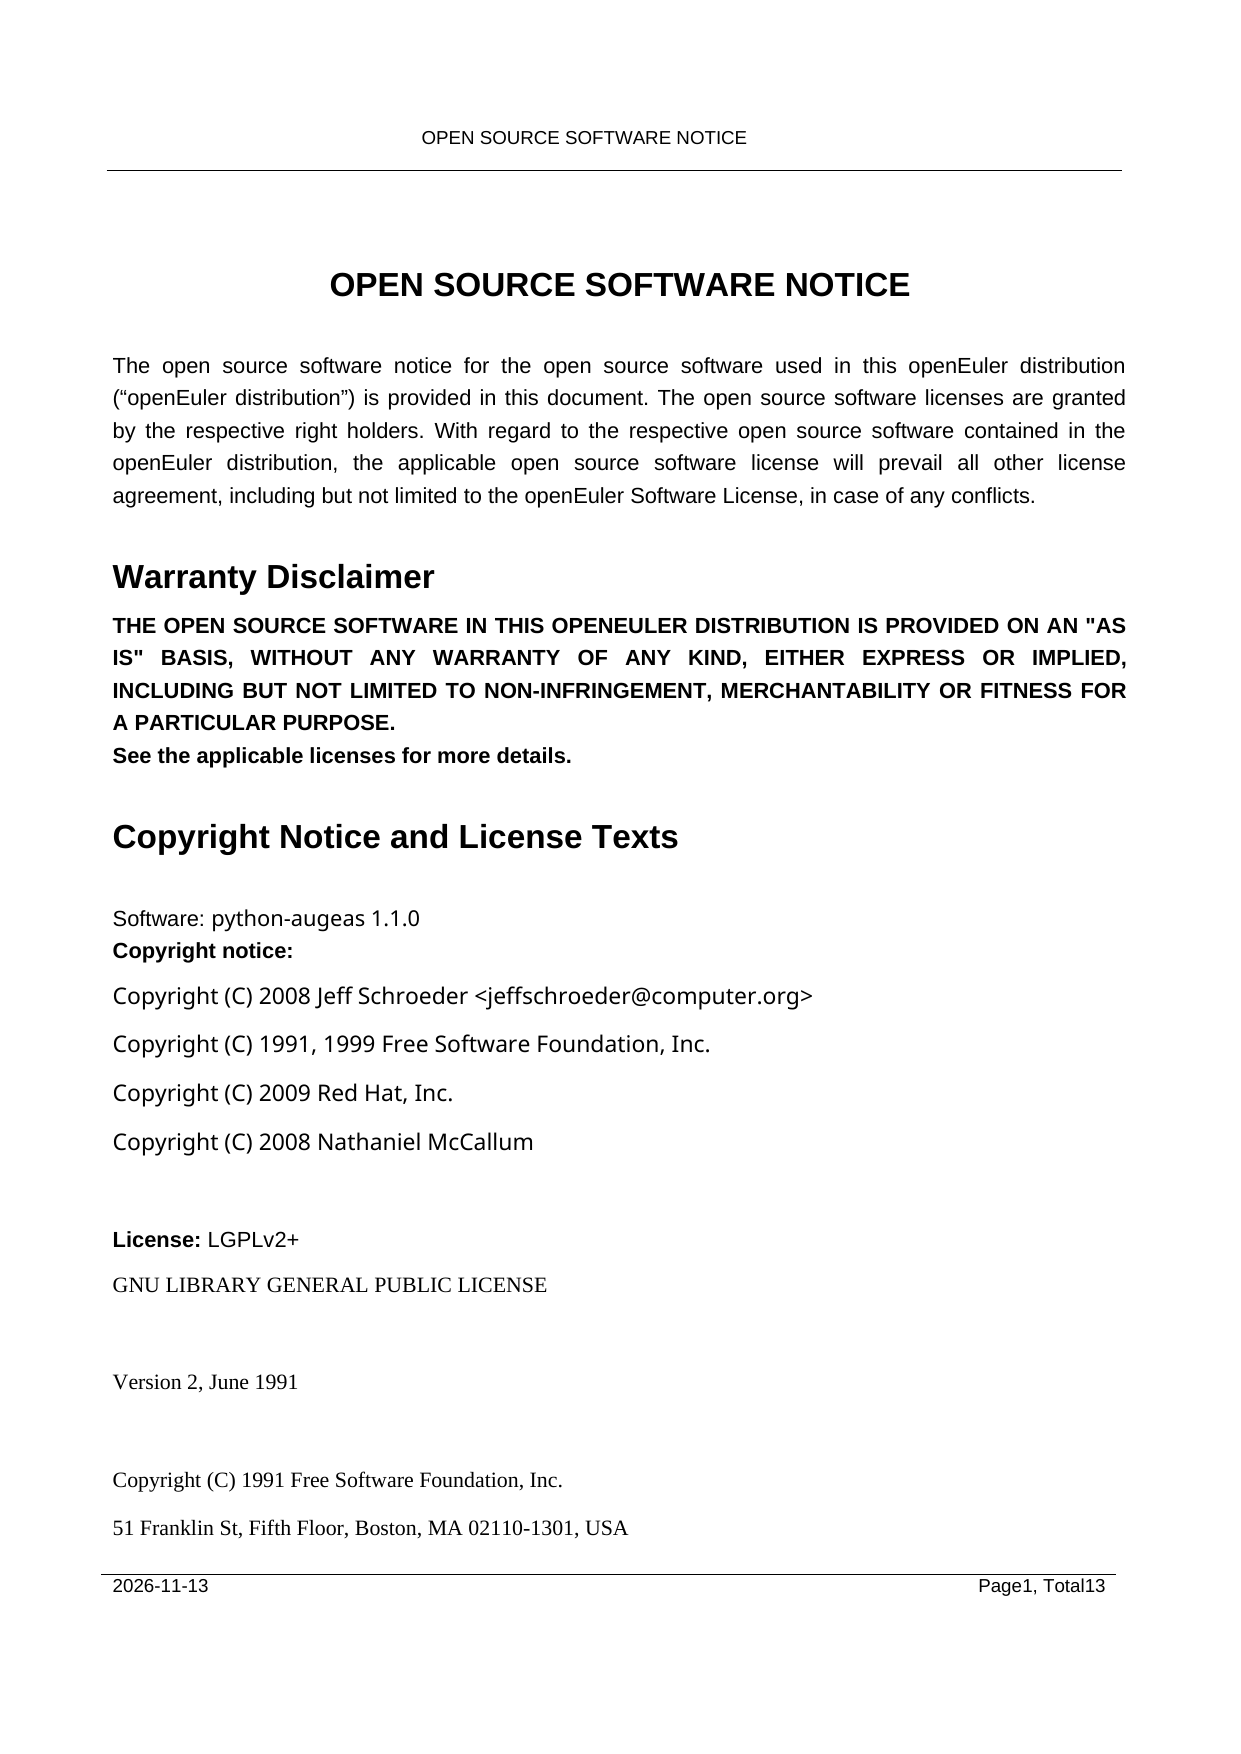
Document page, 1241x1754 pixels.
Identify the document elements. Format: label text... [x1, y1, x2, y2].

text Copyright notice: [112, 934, 1128, 966]
text OPEN SOURCE SOFTWARE NOTICE [112, 251, 1128, 316]
text License: LGPLv2+ [112, 1223, 1128, 1255]
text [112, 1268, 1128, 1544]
text THE OPEN SOURCE SOFTWARE IN THIS OPENEULER DISTRIBUTION IS PROVIDED ON AN "AS IS" BASIS, WITHOUT ANY WARRANTY OF ANY KIND, EITHER EXPRESS OR IMPLIED, INCLUDING BUT NOT LIMITED TO NON-INFRINGEMENT, MERCHANTABILITY OR FITNESS FOR A PARTICULAR PURPOSE. See the applicable licenses for more details. [112, 609, 1128, 771]
text Software: python-augeas 1.1.0 [112, 901, 1128, 934]
text Copyright (C) 2008 Jeff Schroeder <jeffschroeder@computer.org> Copyright (C) 1991, 1999 Free Software Foundation, Inc. Copyright (C) 2009 Red Hat, Inc. Copyright (C) 2008 Nathaniel McCallum [112, 979, 1128, 1207]
text Warranty Disclaimer [112, 544, 1128, 609]
text Copyright Notice and License Texts [112, 804, 1128, 869]
text The open source software notice for the open source software used in this openEuler distribution (“openEuler distribution”) is provided in this document. The open source software licenses are granted by the respective right holders. With regard to the respective open source software contained in the openEuler distribution, the applicable open source software license will prevail all other license agreement, including but not limited to the openEuler Software License, in case of any conflicts. [112, 349, 1128, 511]
